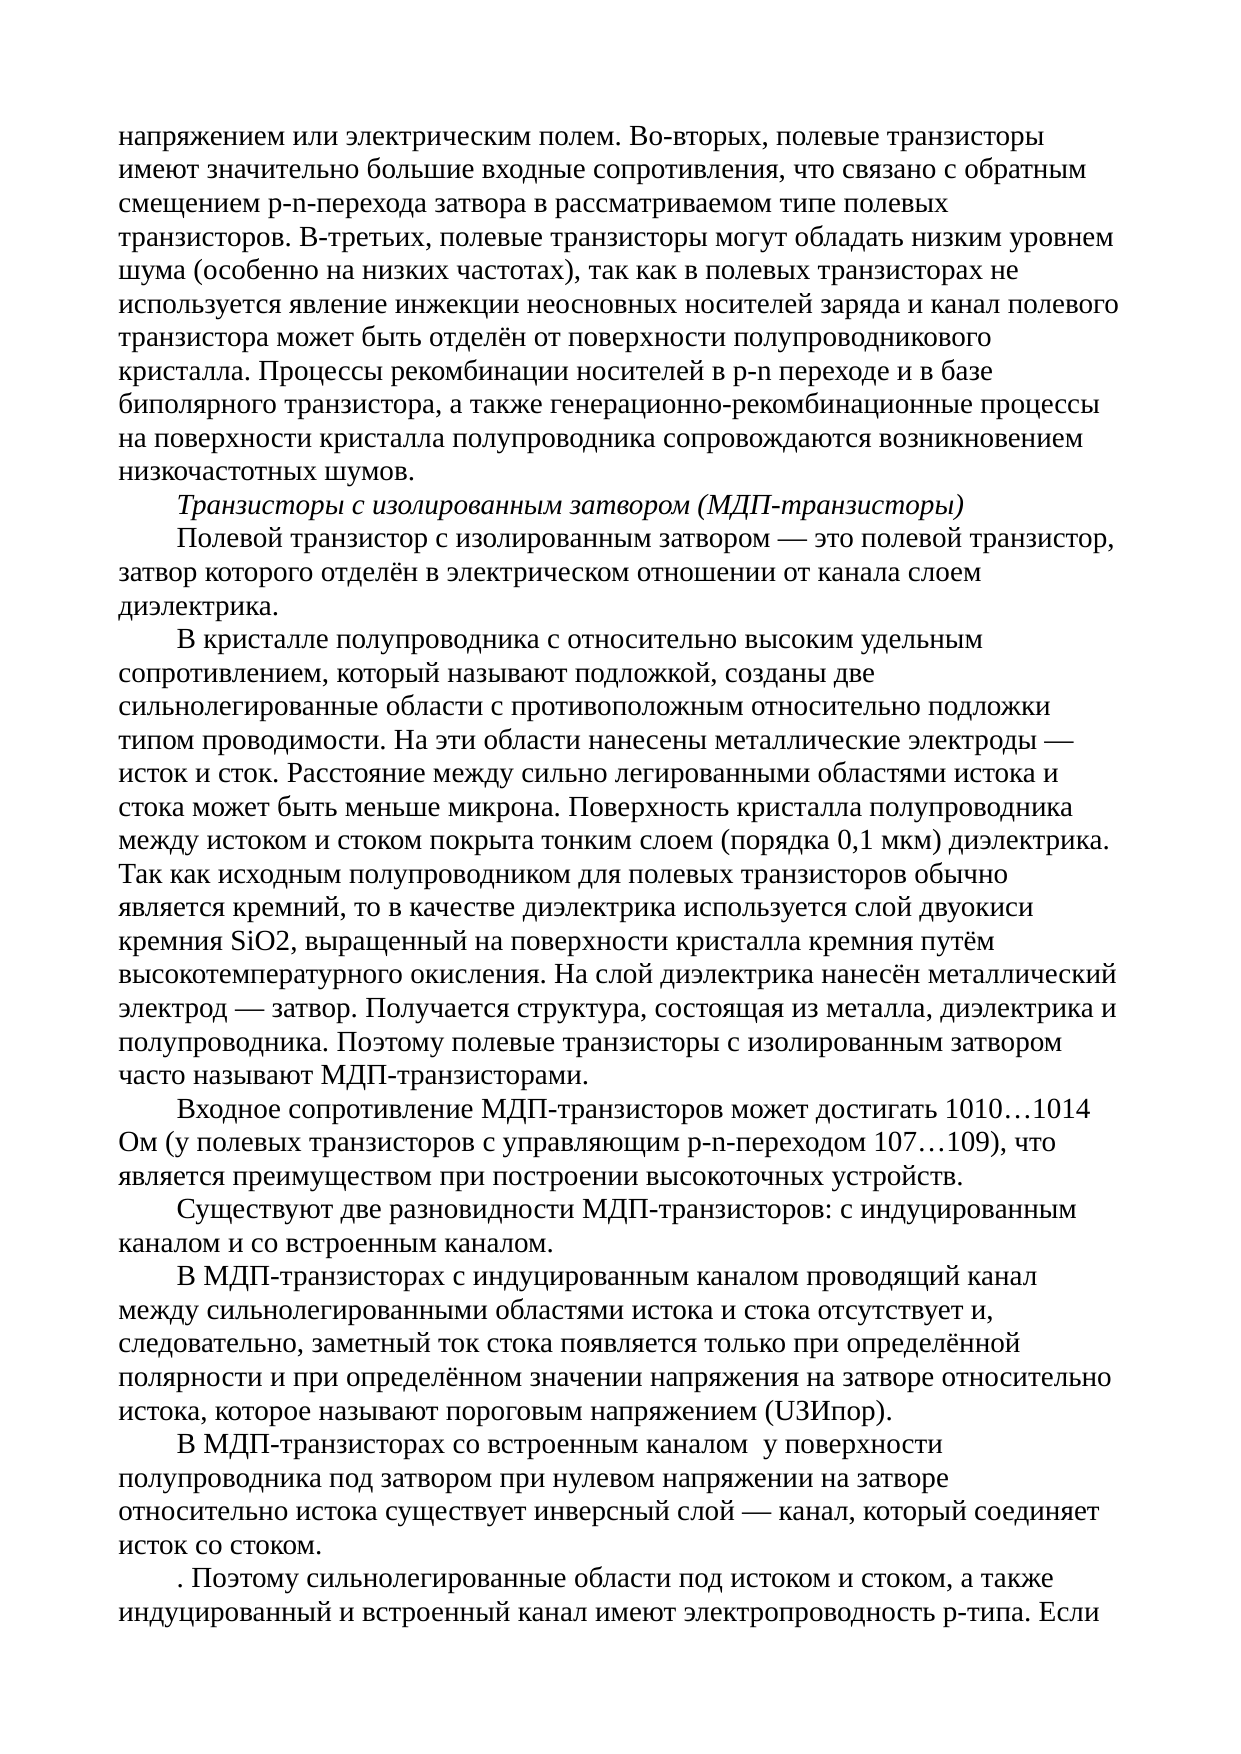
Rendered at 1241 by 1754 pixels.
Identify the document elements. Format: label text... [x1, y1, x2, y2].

text В МДП-транзисторах с индуцированным каналом проводящий канал между сильнолегированными областями истока и стока отсутствует и, следовательно, заметный ток стока появляется только при определённой полярности и при определённом значении напряжения на затворе относительно истока, которое называют пороговым напряжением (UЗИпор). [118, 1258, 1122, 1426]
text Входное сопротивление МДП-транзисторов может достигать 1010…1014 Ом (у полевых транзисторов с управляющим p-n-переходом 107…109), что является преимуществом при построении высокоточных устройств. [118, 1091, 1122, 1191]
text В МДП-транзисторах со встроенным каналом у поверхности полупроводника под затвором при нулевом напряжении на затворе относительно истока существует инверсный слой — канал, который соединяет исток со стоком. [118, 1426, 1122, 1560]
text Транзисторы с изолированным затвором (МДП-транзисторы) [118, 487, 1122, 521]
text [118, 1560, 1122, 1627]
text Существуют две разновидности МДП-транзисторов: с индуцированным каналом и со встроенным каналом. [118, 1191, 1122, 1258]
text Полевой транзистор с изолированным затвором — это полевой транзистор, затвор которого отделён в электрическом отношении от канала слоем диэлектрика. [118, 521, 1122, 621]
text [118, 118, 1122, 487]
text В кристалле полупроводника с относительно высоким удельным сопротивлением, который называют подложкой, созданы две сильнолегированные области с противоположным относительно подложки типом проводимости. На эти области нанесены металлические электроды — исток и сток. Расстояние между сильно легированными областями истока и стока может быть меньше микрона. Поверхность кристалла полупроводника между истоком и стоком покрыта тонким слоем (порядка 0,1 мкм) диэлектрика. Так как исходным полупроводником для полевых транзисторов обычно является кремний, то в качестве диэлектрика используется слой двуокиси кремния SiO2, выращенный на поверхности кристалла кремния путём высокотемпературного окисления. На слой диэлектрика нанесён металлический электрод — затвор. Получается структура, состоящая из металла, диэлектрика и полупроводника. Поэтому полевые транзисторы с изолированным затвором часто называют МДП-транзисторами. [118, 621, 1122, 1091]
